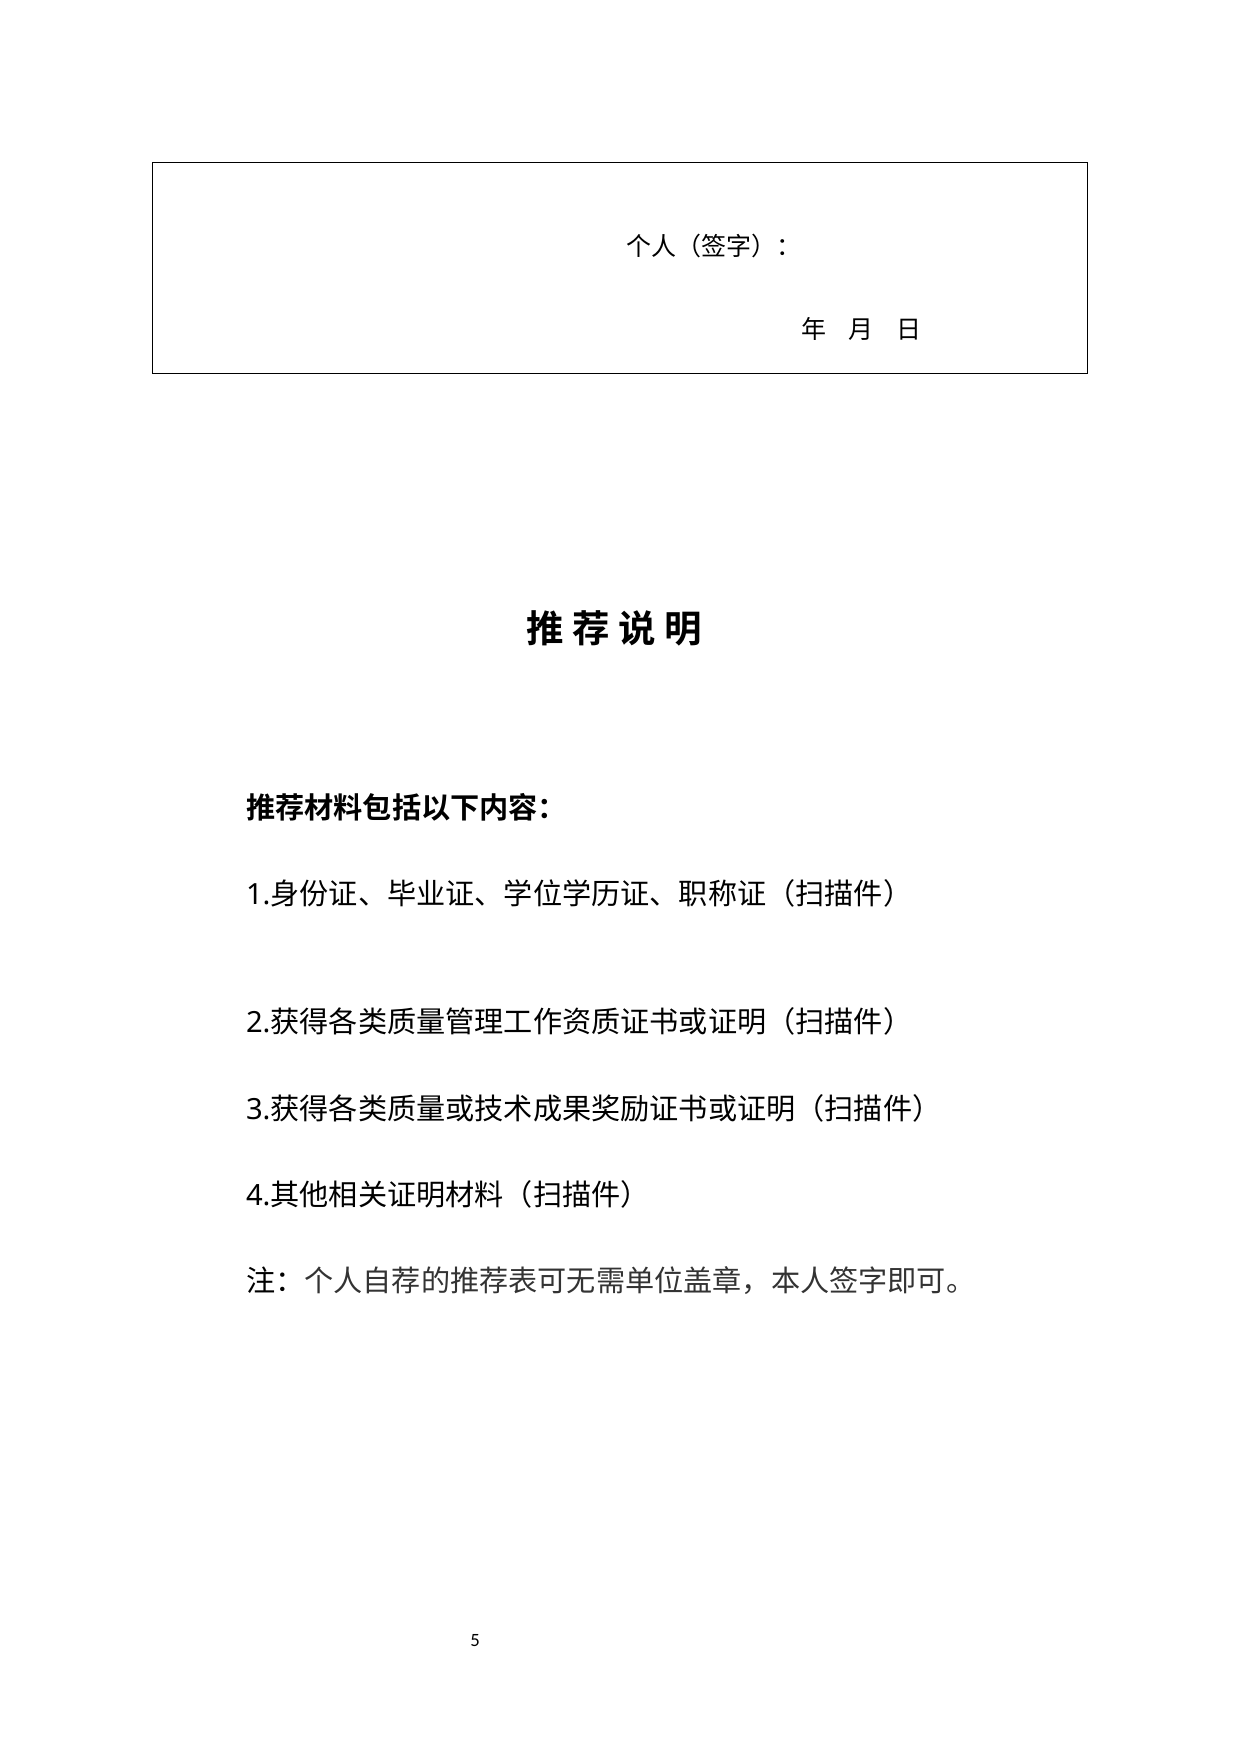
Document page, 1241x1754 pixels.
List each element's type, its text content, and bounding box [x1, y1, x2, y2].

text 4.其他相关证明材料（扫描件） [187, 1160, 1046, 1225]
text 推 荐 说 明 [187, 593, 1149, 658]
text 1.身份证、毕业证、学位学历证、职称证（扫描件） [187, 859, 1053, 924]
text 2.获得各类质量管理工作资质证书或证明（扫描件） [187, 988, 1046, 1053]
text 注：个人自荐的推荐表可无需单位盖章，本人签字即可。 [187, 1246, 1046, 1311]
text 3.获得各类质量或技术成果奖励证书或证明（扫描件） [187, 1074, 1046, 1139]
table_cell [153, 163, 1087, 373]
text 推荐材料包括以下内容： [187, 773, 1046, 838]
